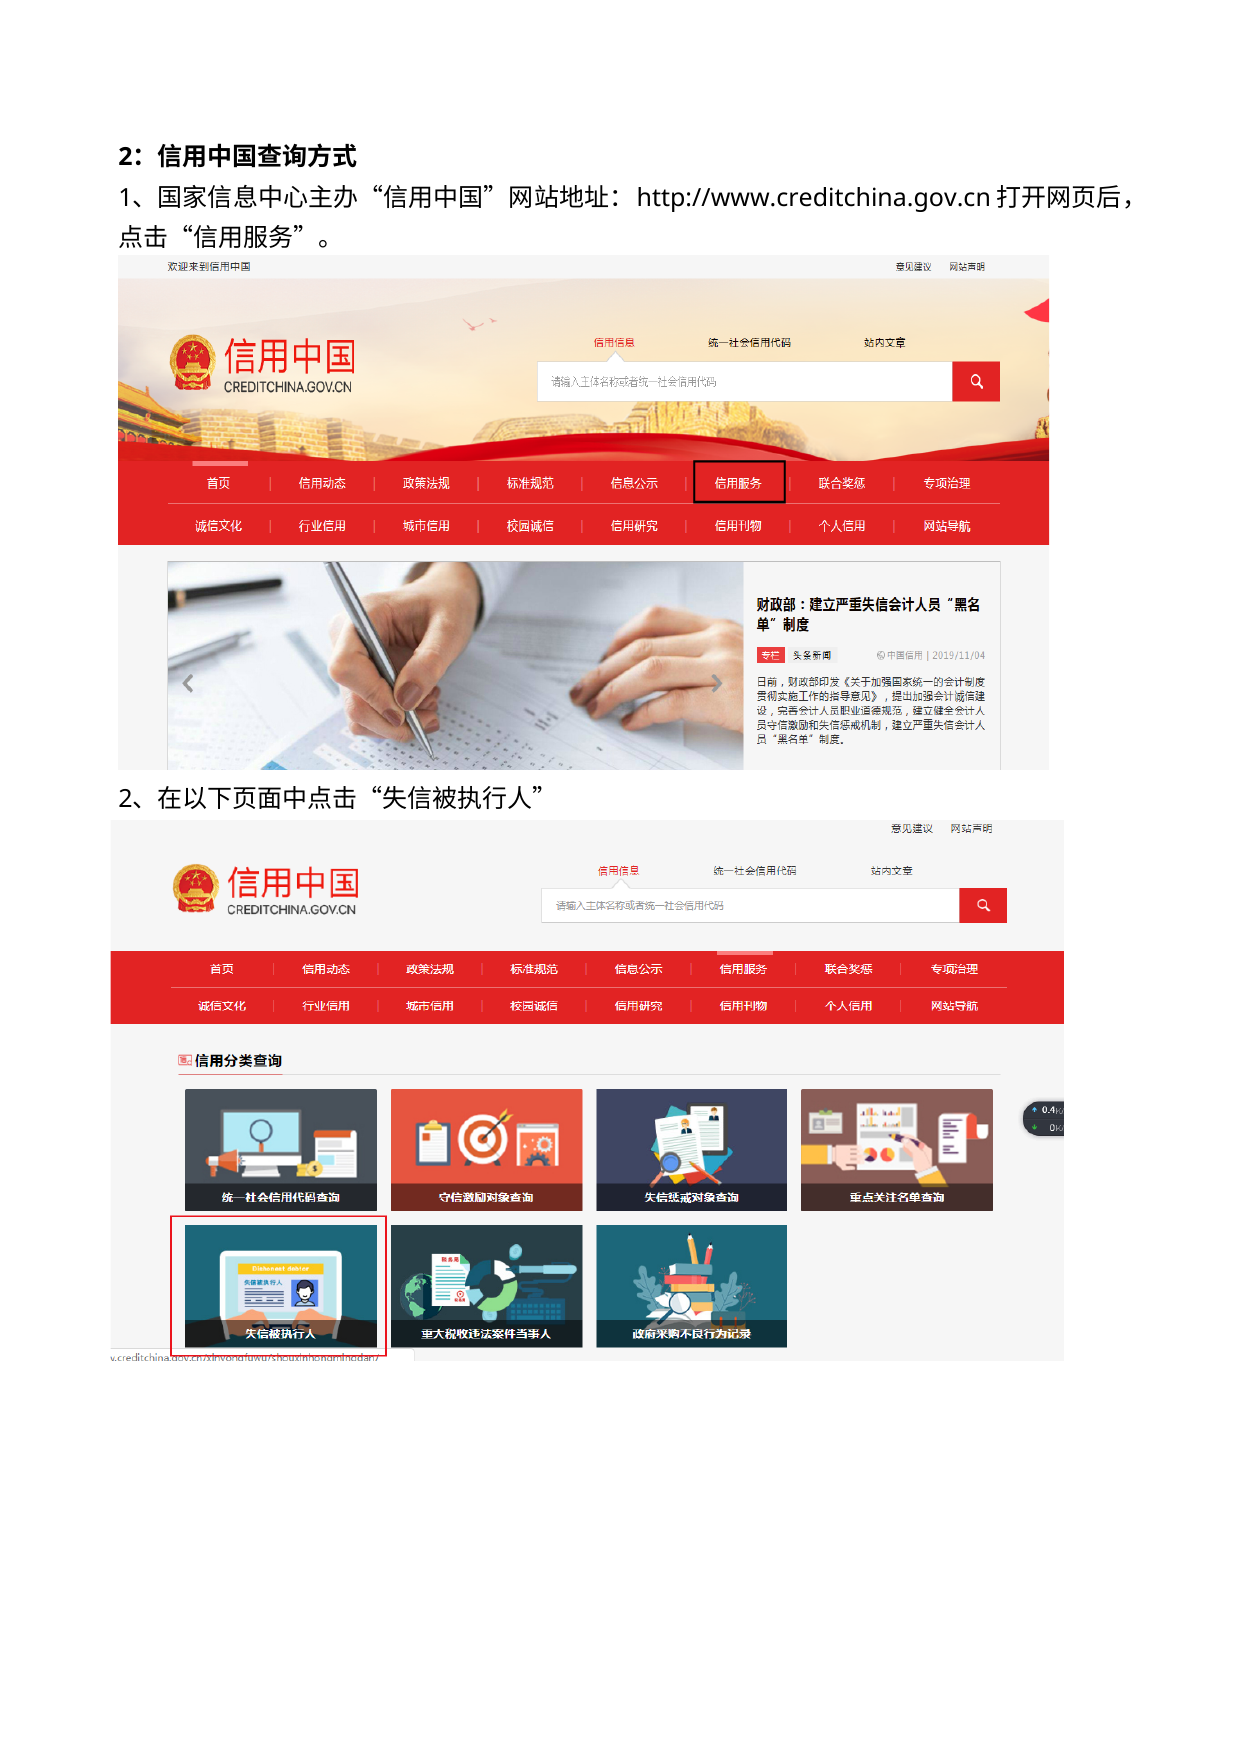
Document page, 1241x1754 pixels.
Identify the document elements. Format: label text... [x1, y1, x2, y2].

picture [110, 820, 1064, 1361]
picture [118, 255, 1050, 770]
text 1、国家信息中心主办“信用中国”网站地址：http://www.creditchina.gov.cn打开网页后，点击“信用服务”。 [118, 175, 1122, 255]
text 2：信用中国查询方式 [118, 135, 1122, 175]
text 2、在以下页面中点击“失信被执行人” [118, 777, 1122, 817]
